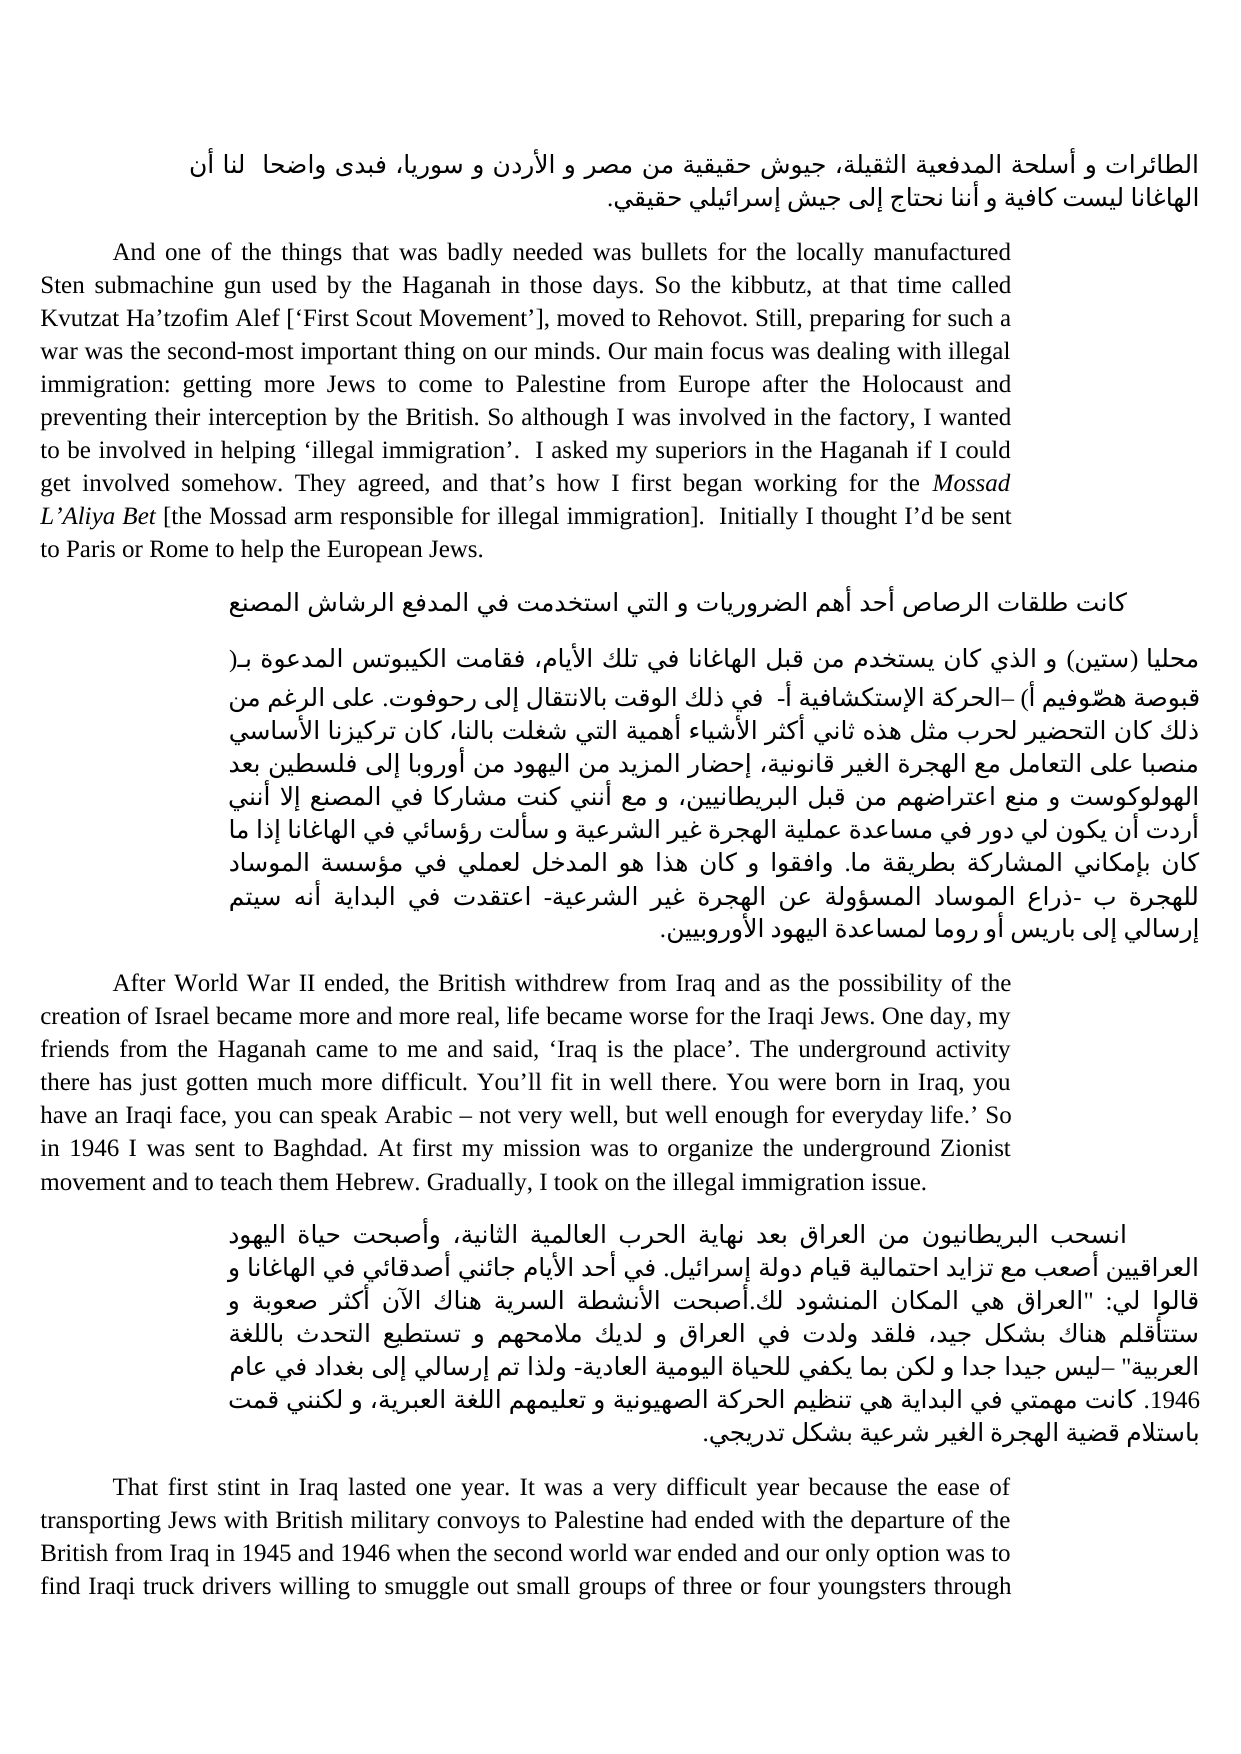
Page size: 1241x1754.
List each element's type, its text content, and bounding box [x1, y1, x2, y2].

text كانت طلقات الرصاص أحد أهم الضروريات و التي استخدمت في المدفع الرشاش المصنع محليا (ستين) و الذي كان يستخدم من قبل الهاغانا في تلك الأيام، فقامت الكيبوتس المدعوة بـ( قبوصة هصّوفيم أ) –الحركة الإستكشافية أ- في ذلك الوقت بالانتقال إلى رحوفوت. على الرغم من ذلك كان التحضير لحرب مثل هذه ثاني أكثر الأشياء أهمية التي شغلت بالنا، كان تركيزنا الأساسي منصبا على التعامل مع الهجرة الغير قانونية، إحضار المزيد من اليهود من أوروبا إلى فلسطين بعد الهولوكوست و منع اعتراضهم من قبل البريطانيين، و مع أنني كنت مشاركا في المصنع إلا أنني أردت أن يكون لي دور في مساعدة عملية الهجرة غير الشرعية و سألت رؤسائي في الهاغانا إذا ما كان بإمكاني المشاركة بطريقة ما. وافقوا و كان هذا هو المدخل لعملي في مؤسسة الموساد للهجرة ب -ذراع الموساد المسؤولة عن الهجرة غير الشرعية- اعتقدت في البداية أنه سيتم إرسالي إلى باريس أو روما لمساعدة اليهود الأوروبيين. [228, 588, 1200, 943]
text انسحب البريطانيون من العراق بعد نهاية الحرب العالمية الثانية، وأصبحت حياة اليهود العراقيين أصعب مع تزايد احتمالية قيام دولة إسرائيل. في أحد الأيام جائني أصدقائي في الهاغانا و قالوا لي: "العراق هي المكان المنشود لك.أصبحت الأنشطة السرية هناك الآن أكثر صعوبة و ستتأقلم هناك بشكل جيد، فلقد ولدت في العراق و لديك ملامحهم و تستطيع التحدث باللغة العربية" –ليس جيدا جدا و لكن بما يكفي للحياة اليومية العادية- ولذا تم إرسالي إلى بغداد في عام 1946. كانت مهمتي في البداية هي تنظيم الحركة الصهيونية و تعليمهم اللغة العبرية، و لكنني قمت باستلام قضية الهجرة الغير شرعية بشكل تدريجي. [228, 1220, 1200, 1447]
text After World War II ended, the British withdrew from Iraq and as the possibility of the creation of Israel became more and more real, life became worse for the Iraqi Jews. One day, my friends from the Haganah came to me and said, ‘Iraq is the place’. The underground activity there has just gotten much more difficult. You’ll fit in well there. You were born in Iraq, you have an Iraqi face, you can speak Arabic – not very well, but well enough for everyday life.’ So in 1946 I was sent to Baghdad. At first my mission was to organize the underground Zionist movement and to teach them Hebrew. Gradually, I took on the illegal immigration issue. [40, 968, 1012, 1195]
text في العام 1945 كانت الكيبوتس التي أتبع لها في تقع في بارديس هانا، و أمرتنا الهاغانا بالإنتقال إلى رحوفوت، حيث أرادوا منا أن نقوم ببناء مصنعا سريا لصناعة طلقات الرصاص. كنت مسؤولا عن نشاط الكيبوتس في إنشاء و تشغيل المصنع. في ذلك الوقت كان قد تبين لنا أنه هناك احتمال كبير أن تقوم دولة يهودية. حتى ذلك الحين كنا قد تورطنا في مناوشات صغيرة مع العرب الفلسطينيين المحليين هوجمت فيها قرى و سقط قتلى هنا وهناك، و لكن إذا تم الأعلان عن دولة يهودية فسوف نهاجم من قبل جيوش الدول العربية المجاورة، جيوش نظامية مسلحة بالدبابات و الطائرات و أسلحة المدفعية الثقيلة، جيوش حقيقية من مصر و الأردن و سوريا، فبدى واضحا لنا أن الهاغانا ليست كافية و أننا نحتاج إلى جيش إسرائيلي حقيقي. [187, 150, 1200, 212]
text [40, 1472, 1012, 1600]
text And one of the things that was badly needed was bullets for the locally manufactured Sten submachine gun used by the Haganah in those days. So the kibbutz, at that time called Kvutzat Ha’tzofim Alef [‘First Scout Movement’], moved to Rehovot. Still, preparing for such a war was the second-most important thing on our minds. Our main focus was dealing with illegal immigration: getting more Jews to come to Palestine from Europe after the Holocaust and preventing their interception by the British. So although I was involved in the factory, I wanted to be involved in helping ‘illegal immigration’. I asked my superiors in the Haganah if I could get involved somehow. They agreed, and that’s how I first began working for the Mossad L’Aliya Bet [the Mossad arm responsible for illegal immigration]. Initially I thought I’d be sent to Paris or Rome to help the European Jews. [40, 237, 1012, 563]
